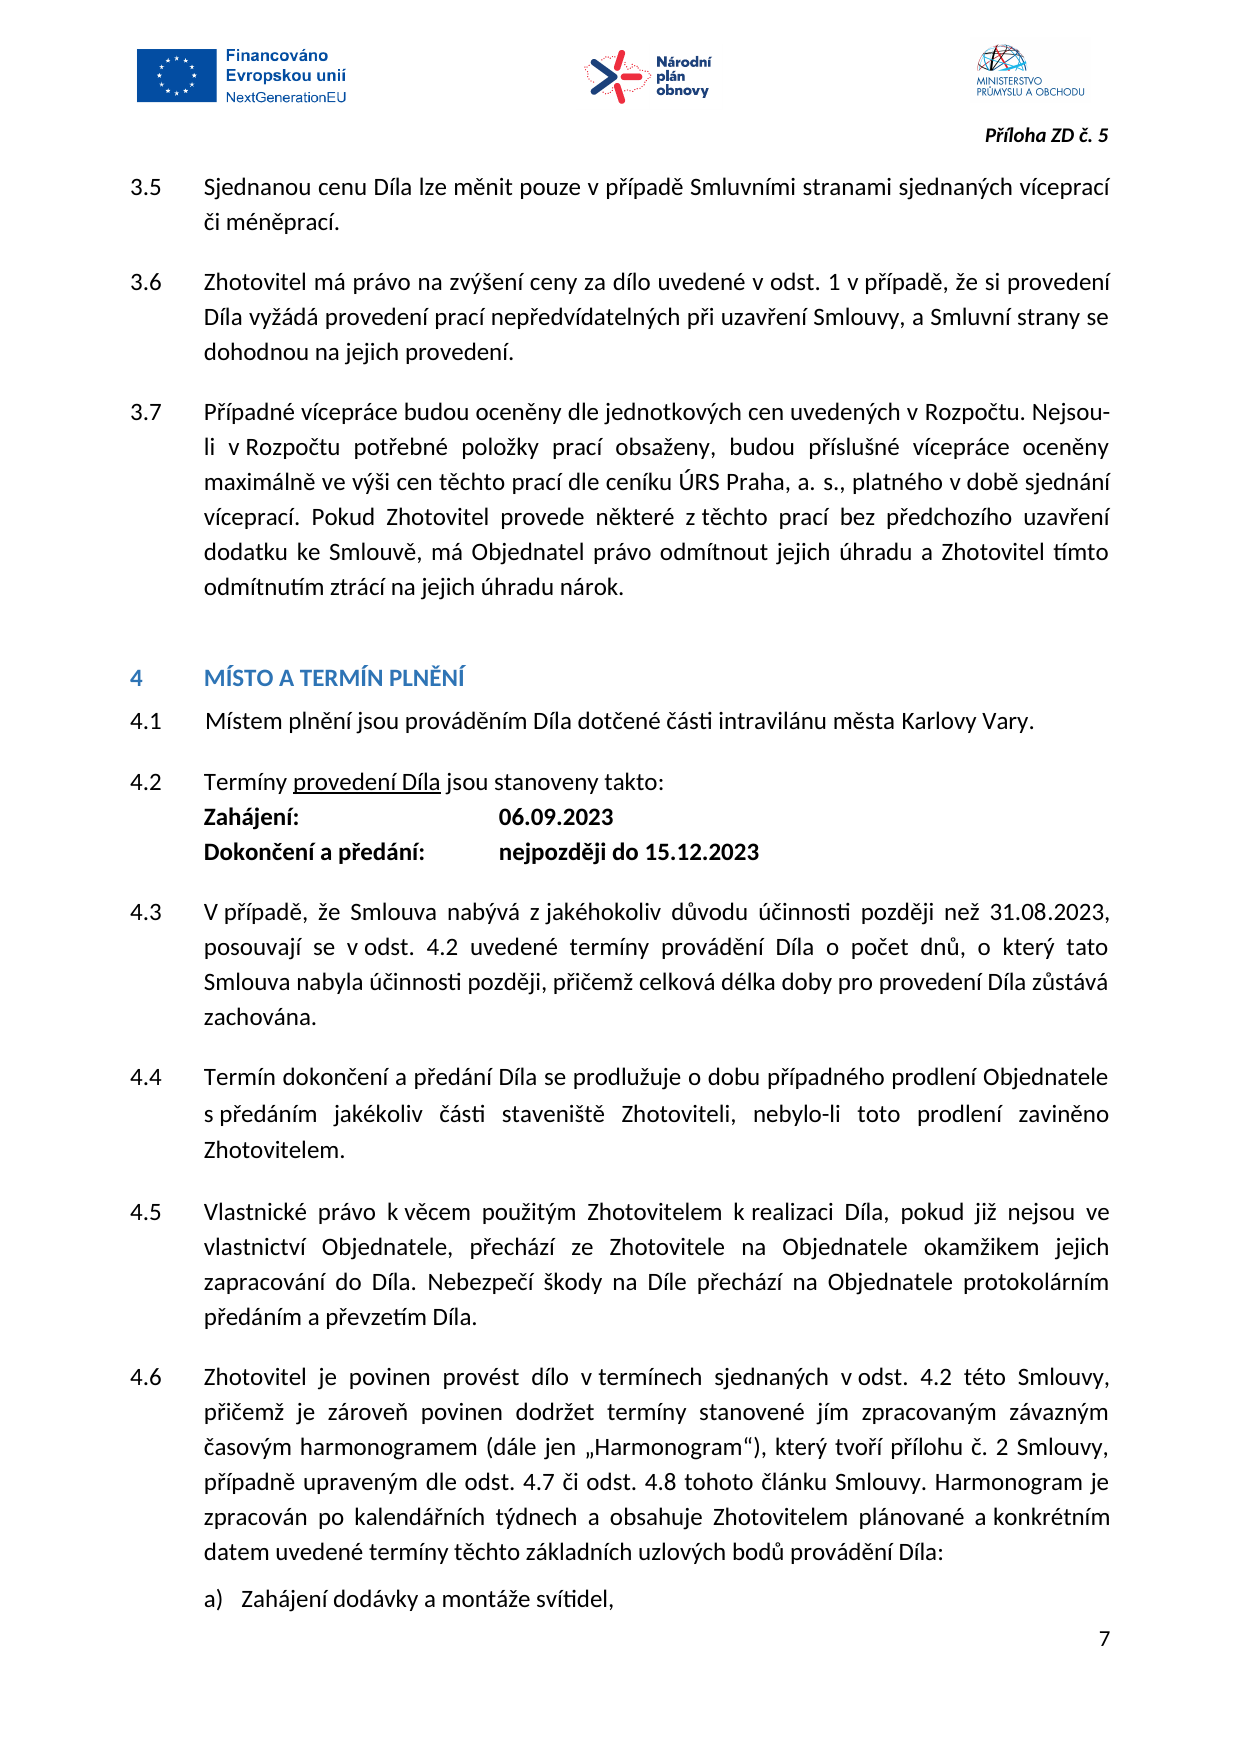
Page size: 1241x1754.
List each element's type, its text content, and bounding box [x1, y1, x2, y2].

list Zhotovitel má právo na zvýšení ceny za dílo uvedené v odst. 1 v případě, že si provedení Díla vyžádá provedení prací nepředvídatelných při uzavření Smlouvy, a Smluvní strany se dohodnou na jejich provedení. [130, 266, 1110, 367]
list Případné vícepráce budou oceněny dle jednotkových cen uvedených v Rozpočtu. Nejsou-li v Rozpočtu potřebné položky prací obsaženy, budou příslušné vícepráce oceněny maximálně ve výši cen těchto prací dle ceníku ÚRS Praha, a. s., platného v době sjednání víceprací. Pokud Zhotovitel provede některé z těchto prací bez předchozího uzavření dodatku ke Smlouvě, má Objednatel právo odmítnout jejich úhradu a Zhotovitel tímto odmítnutím ztrácí na jejich úhradu nárok. [130, 396, 1110, 602]
text Zahájení: 06.09.2023 [204, 801, 1110, 832]
list Vlastnické právo k věcem použitým Zhotovitelem k realizaci Díla, pokud již nejsou ve vlastnictví Objednatele, přechází ze Zhotovitele na Objednatele okamžikem jejich zapracování do Díla. Nebezpečí škody na Díle přechází na Objednatele protokolárním předáním a převzetím Díla. [130, 1196, 1110, 1332]
list Termíny provedení Díla jsou stanoveny takto: [130, 766, 1110, 797]
list V případě, že Smlouva nabývá z jakéhokoliv důvodu účinnosti později než 31.08.2023, posouvají se v odst. 4.2 uvedené termíny provádění Díla o počet dnů, o který tato Smlouva nabyla účinnosti později, přičemž celková délka doby pro provedení Díla zůstává zachována. [130, 896, 1110, 1032]
list MÍSTO A TERMÍN PLNĚNÍ [130, 662, 1110, 692]
list Termín dokončení a předání Díla se prodlužuje o dobu případného prodlení Objednatele s předáním jakékoliv části staveniště Zhotoviteli, nebylo-li toto prodlení zaviněno Zhotovitelem. [130, 1061, 1110, 1165]
list Zahájení dodávky a montáže svítidel, [204, 1583, 1110, 1614]
picture [576, 44, 723, 110]
picture [129, 44, 360, 106]
picture [970, 37, 1091, 103]
list Zhotovitel je povinen provést dílo v termínech sjednaných v odst. 4.2 této Smlouvy, přičemž je zároveň povinen dodržet termíny stanovené jím zpracovaným závazným časovým harmonogramem (dále jen „Harmonogram“), který tvoří přílohu č. 2 Smlouvy, případně upraveným dle odst. 4.7 či odst. 4.8 tohoto článku Smlouvy. Harmonogram je zpracován po kalendářních týdnech a obsahuje Zhotovitelem plánované a konkrétním datem uvedené termíny těchto základních uzlových bodů provádění Díla: [130, 1361, 1110, 1567]
list Místem plnění jsou prováděním Díla dotčené části intravilánu města Karlovy Vary. [130, 705, 1110, 735]
text Dokončení a předání: nejpozději do 15.12.2023 [204, 836, 1110, 867]
list Sjednanou cenu Díla lze měnit pouze v případě Smluvními stranami sjednaných víceprací či méněprací. [130, 171, 1110, 237]
